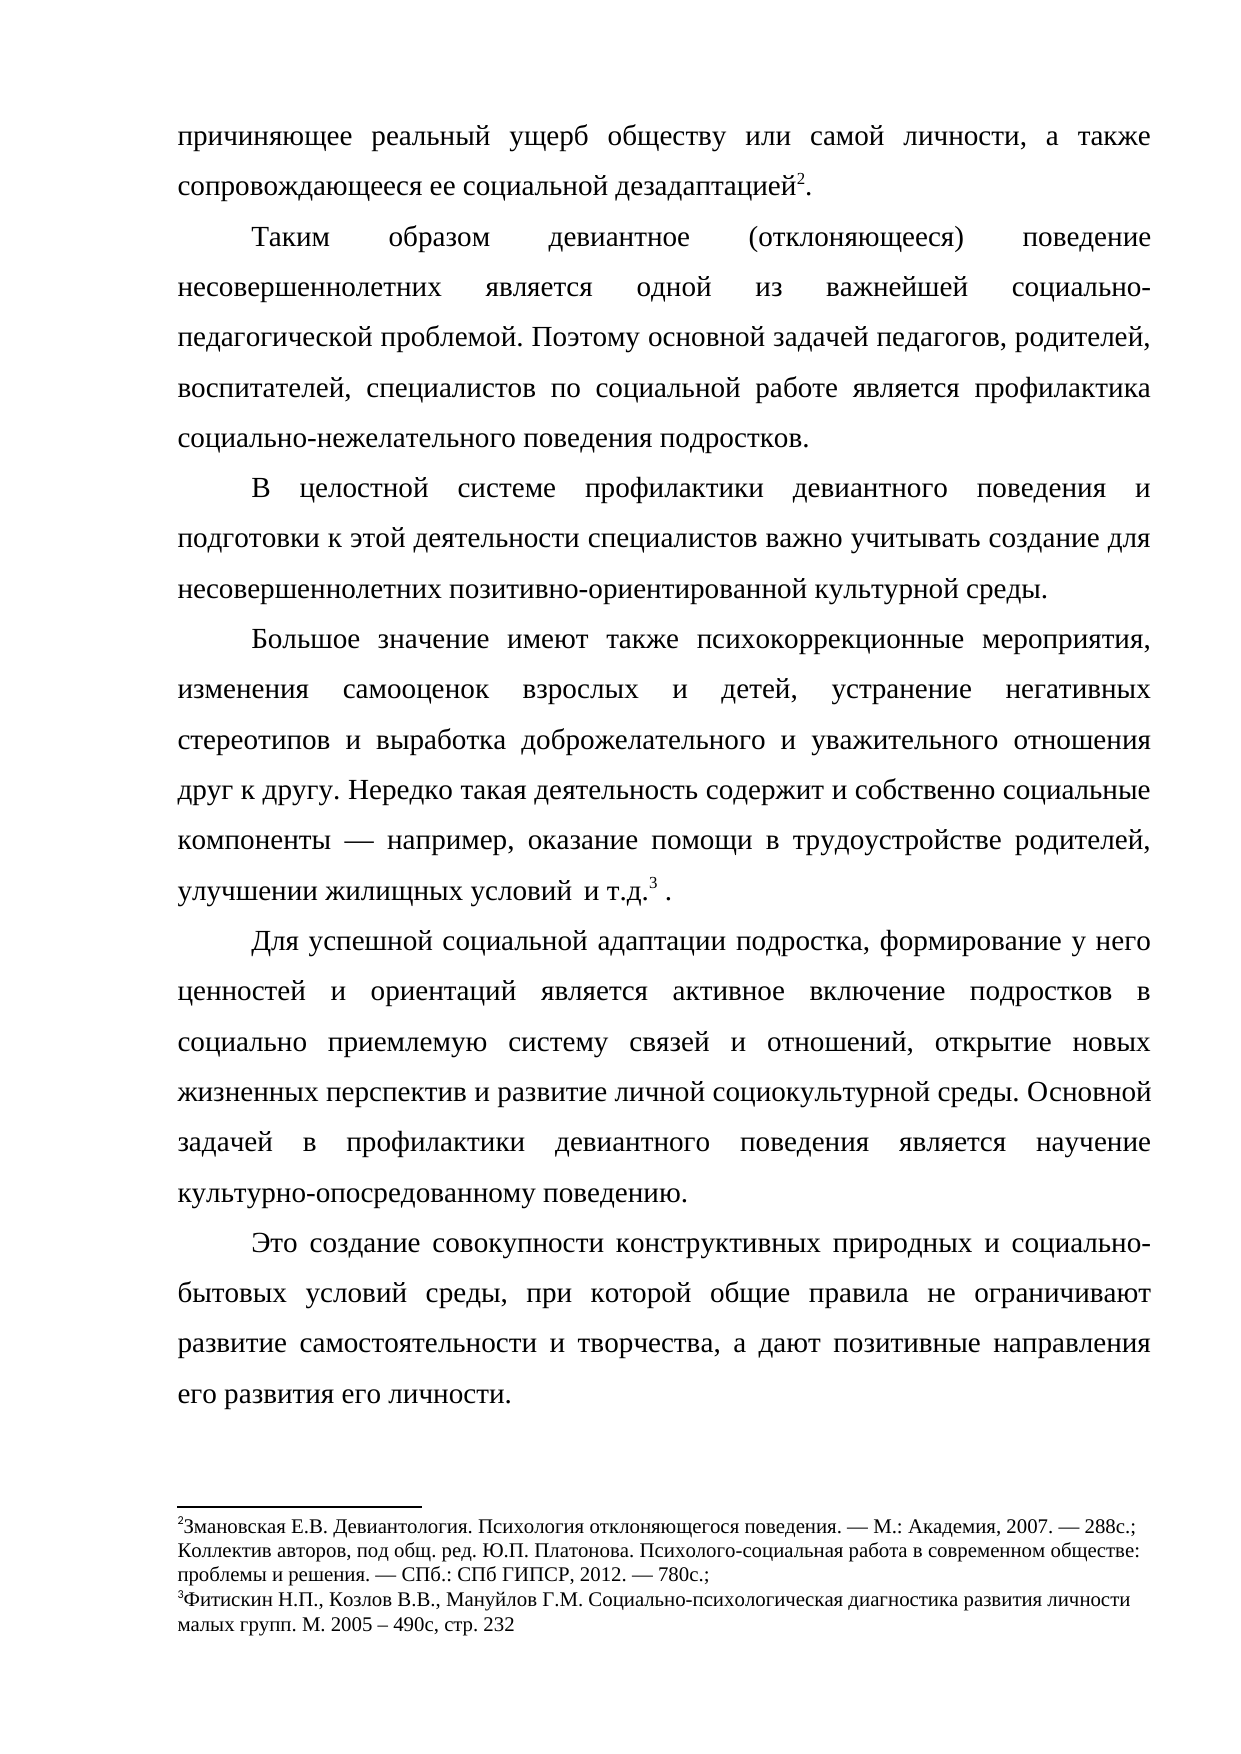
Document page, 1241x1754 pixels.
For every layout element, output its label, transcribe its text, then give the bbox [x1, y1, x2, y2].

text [177, 118, 1152, 202]
text В целостной системе профилактики девиантного поведения и подготовки к этой деятельности специалистов важно учитывать создание для несовершеннолетних позитивно-ориентированной культурной среды. [177, 470, 1152, 604]
text Большое значение имеют также психокоррекционные мероприятия, изменения самооценок взрослых и детей, устранение негативных стереотипов и выработка доброжелательного и уважительного отношения друг к другу. Нередко такая деятельность содержит и собственно социальные компоненты — например, оказание помощи в трудоустройстве родителей, улучшении жилищных условий и т.д. . [177, 621, 1152, 906]
text Для успешной социальной адаптации подростка, формирование у него ценностей и ориентаций является активное включение подростков в социально приемлемую систему связей и отношений, открытие новых жизненных перспектив и развитие личной социокультурной среды. Основной задачей в профилактики девиантного поведения является научение культурно-опосредованному поведению. [177, 923, 1152, 1208]
text Это создание совокупности конструктивных природных и социально-бытовых условий среды, при которой общие правила не ограничивают развитие самостоятельности и творчества, а дают позитивные направления его развития его личности. [177, 1225, 1152, 1409]
text Таким образом девиантное (отклоняющееся) поведение несовершеннолетних является одной из важнейшей социально-педагогической проблемой. Поэтому основной задачей педагогов, родителей, воспитателей, специалистов по социальной работе является профилактика социально-нежелательного поведения подростков. [177, 219, 1152, 453]
